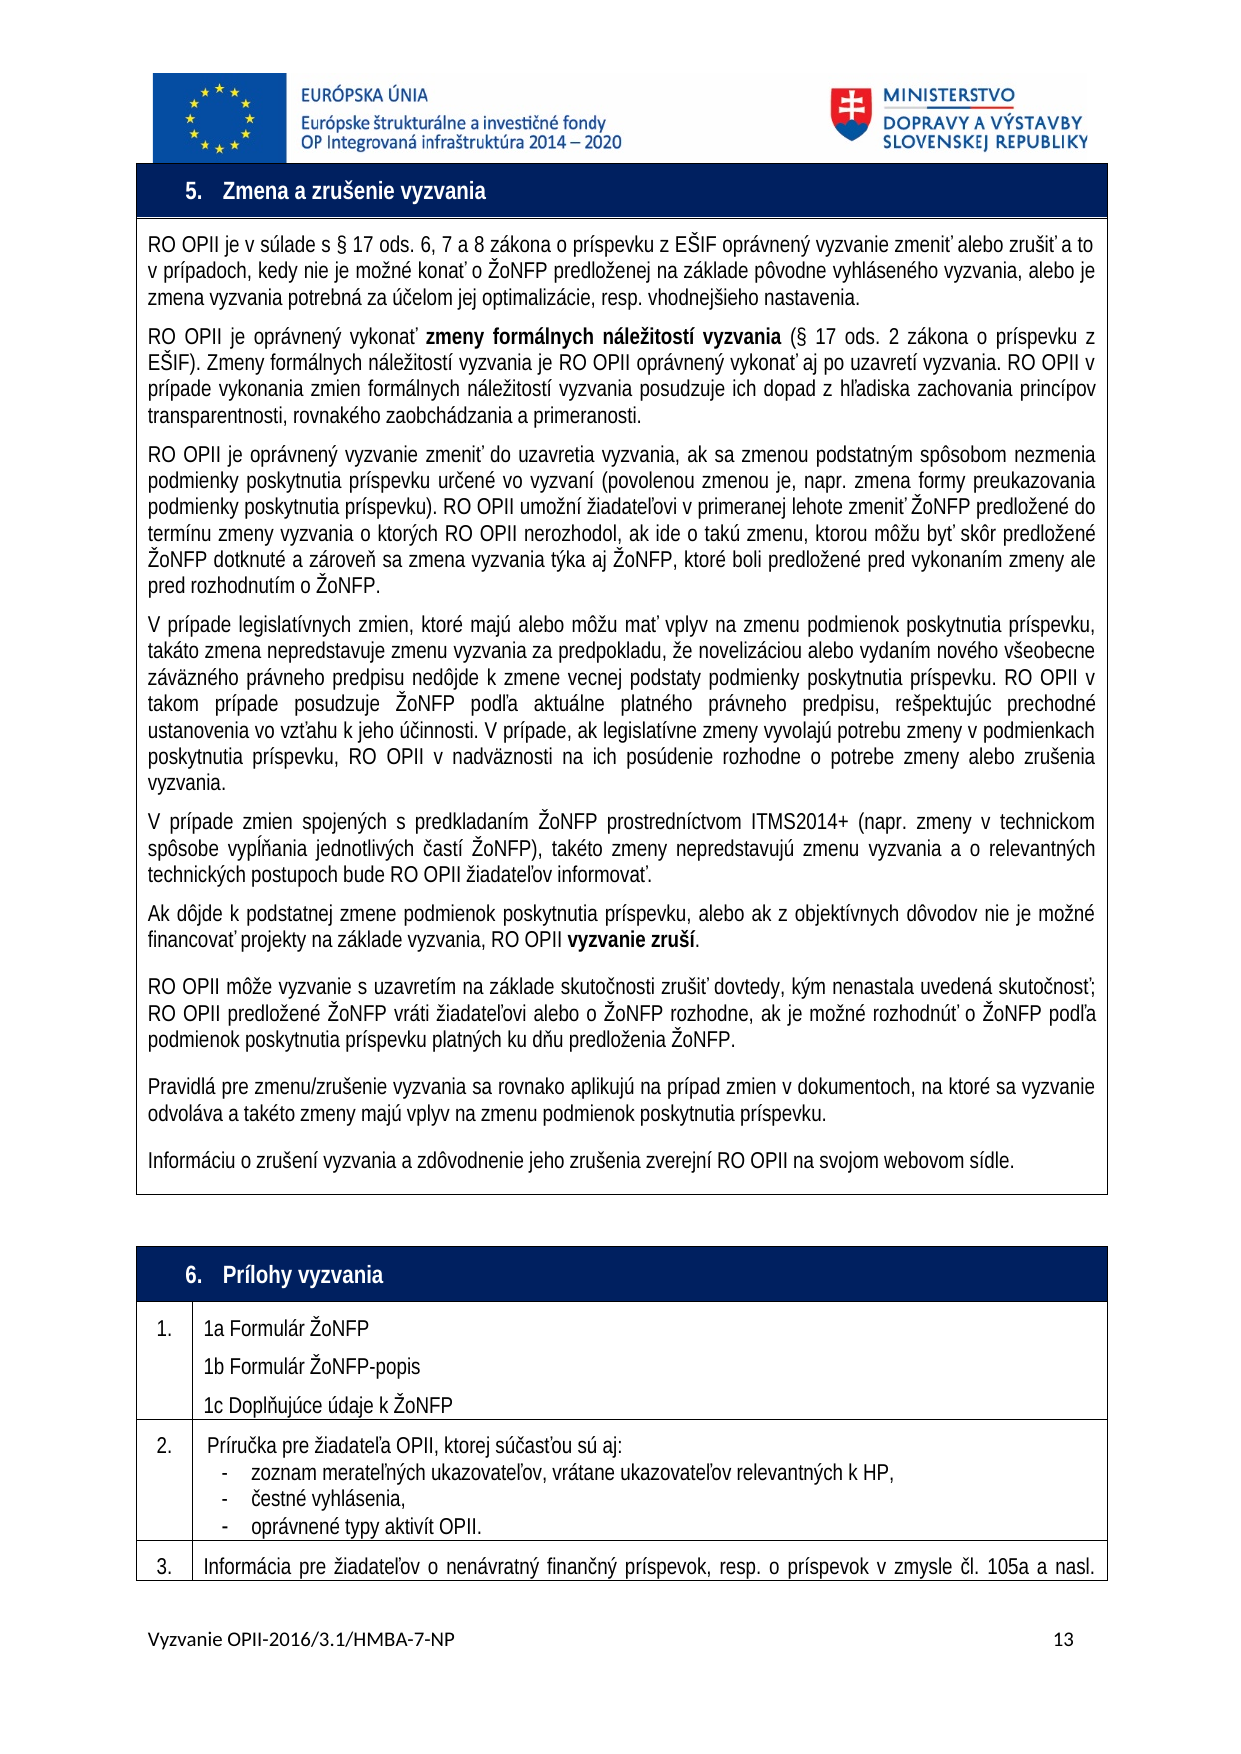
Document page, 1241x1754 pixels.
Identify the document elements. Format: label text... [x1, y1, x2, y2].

table_cell 1. [137, 1302, 192, 1418]
table_header Prílohy vyzvania [137, 1247, 1107, 1301]
picture [152, 73, 1088, 163]
table_cell Príručka pre žiadateľa OPII, ktorej súčasťou sú aj: zoznam merateľných ukazovateľov, vrátane ukazovateľov relevantných k HP, čestné vyhlásenia, oprávnené typy aktivít OPII. [193, 1420, 1107, 1540]
table_cell 1a Formulár ŽoNFP 1b Formulár ŽoNFP-popis 1c Doplňujúce údaje k ŽoNFP [193, 1302, 1107, 1418]
table_cell RO OPII je v súlade s § 17 ods. 6, 7 a 8 zákona o príspevku z EŠIF oprávnený vyzvanie zmeniť alebo zrušiť a to v prípadoch, kedy nie je možné konať o ŽoNFP predloženej na základe pôvodne vyhláseného vyzvania, alebo je zmena vyzvania potrebná za účelom jej optimalizácie, resp. vhodnejšieho nastavenia. RO OPII je oprávnený vykonať zmeny formálnych náležitostí vyzvania (§ 17 ods. 2 zákona o príspevku z EŠIF). Zmeny formálnych náležitostí vyzvania je RO OPII oprávnený vykonať aj po uzavretí vyzvania. RO OPII v prípade vykonania zmien formálnych náležitostí vyzvania posudzuje ich dopad z hľadiska zachovania princípov transparentnosti, rovnakého zaobchádzania a primeranosti. RO OPII je oprávnený vyzvanie zmeniť do uzavretia vyzvania, ak sa zmenou podstatným spôsobom nezmenia podmienky poskytnutia príspevku určené vo vyzvaní (povolenou zmenou je, napr. zmena formy preukazovania podmienky poskytnutia príspevku). RO OPII umožní žiadateľovi v primeranej lehote zmeniť ŽoNFP predložené do termínu zmeny vyzvania o ktorých RO OPII nerozhodol, ak ide o takú zmenu, ktorou môžu byť skôr predložené ŽoNFP dotknuté a zároveň sa zmena vyzvania týka aj ŽoNFP, ktoré boli predložené pred vykonaním zmeny ale pred rozhodnutím o ŽoNFP. V prípade legislatívnych zmien, ktoré majú alebo môžu mať vplyv na zmenu podmienok poskytnutia príspevku, takáto zmena nepredstavuje zmenu vyzvania za predpokladu, že novelizáciou alebo vydaním nového všeobecne záväzného právneho predpisu nedôjde k zmene vecnej podstaty podmienky poskytnutia príspevku. RO OPII v takom prípade posudzuje ŽoNFP podľa aktuálne platného právneho predpisu, rešpektujúc prechodné ustanovenia vo vzťahu k jeho účinnosti. V prípade, ak legislatívne zmeny vyvolajú potrebu zmeny v podmienkach poskytnutia príspevku, RO OPII v nadväznosti na ich posúdenie rozhodne o potrebe zmeny alebo zrušenia vyzvania. V prípade zmien spojených s predkladaním ŽoNFP prostredníctvom ITMS2014+ (napr. zmeny v technickom spôsobe vypĺňania jednotlivých častí ŽoNFP), takéto zmeny nepredstavujú zmenu vyzvania a o relevantných technických postupoch bude RO OPII žiadateľov informovať. Ak dôjde k podstatnej zmene podmienok poskytnutia príspevku, alebo ak z objektívnych dôvodov nie je možné financovať projekty na základe vyzvania, RO OPII vyzvanie zruší. RO OPII môže vyzvanie s uzavretím na základe skutočnosti zrušiť dovtedy, kým nenastala uvedená skutočnosť; RO OPII predložené ŽoNFP vráti žiadateľovi alebo o ŽoNFP rozhodne, ak je možné rozhodnúť o ŽoNFP podľa podmienok poskytnutia príspevku platných ku dňu predloženia ŽoNFP. Pravidlá pre zmenu/zrušenie vyzvania sa rovnako aplikujú na prípad zmien v dokumentoch, na ktoré sa vyzvanie odvoláva a takéto zmeny majú vplyv na zmenu podmienok poskytnutia príspevku. Informáciu o zrušení vyzvania a zdôvodnenie jeho zrušenia zverejní RO OPII na svojom webovom sídle. [137, 219, 1107, 1194]
table_cell 3. [137, 1541, 192, 1580]
table_header Zmena a zrušenie vyzvania [137, 164, 1107, 217]
table_cell 2. [137, 1420, 192, 1540]
